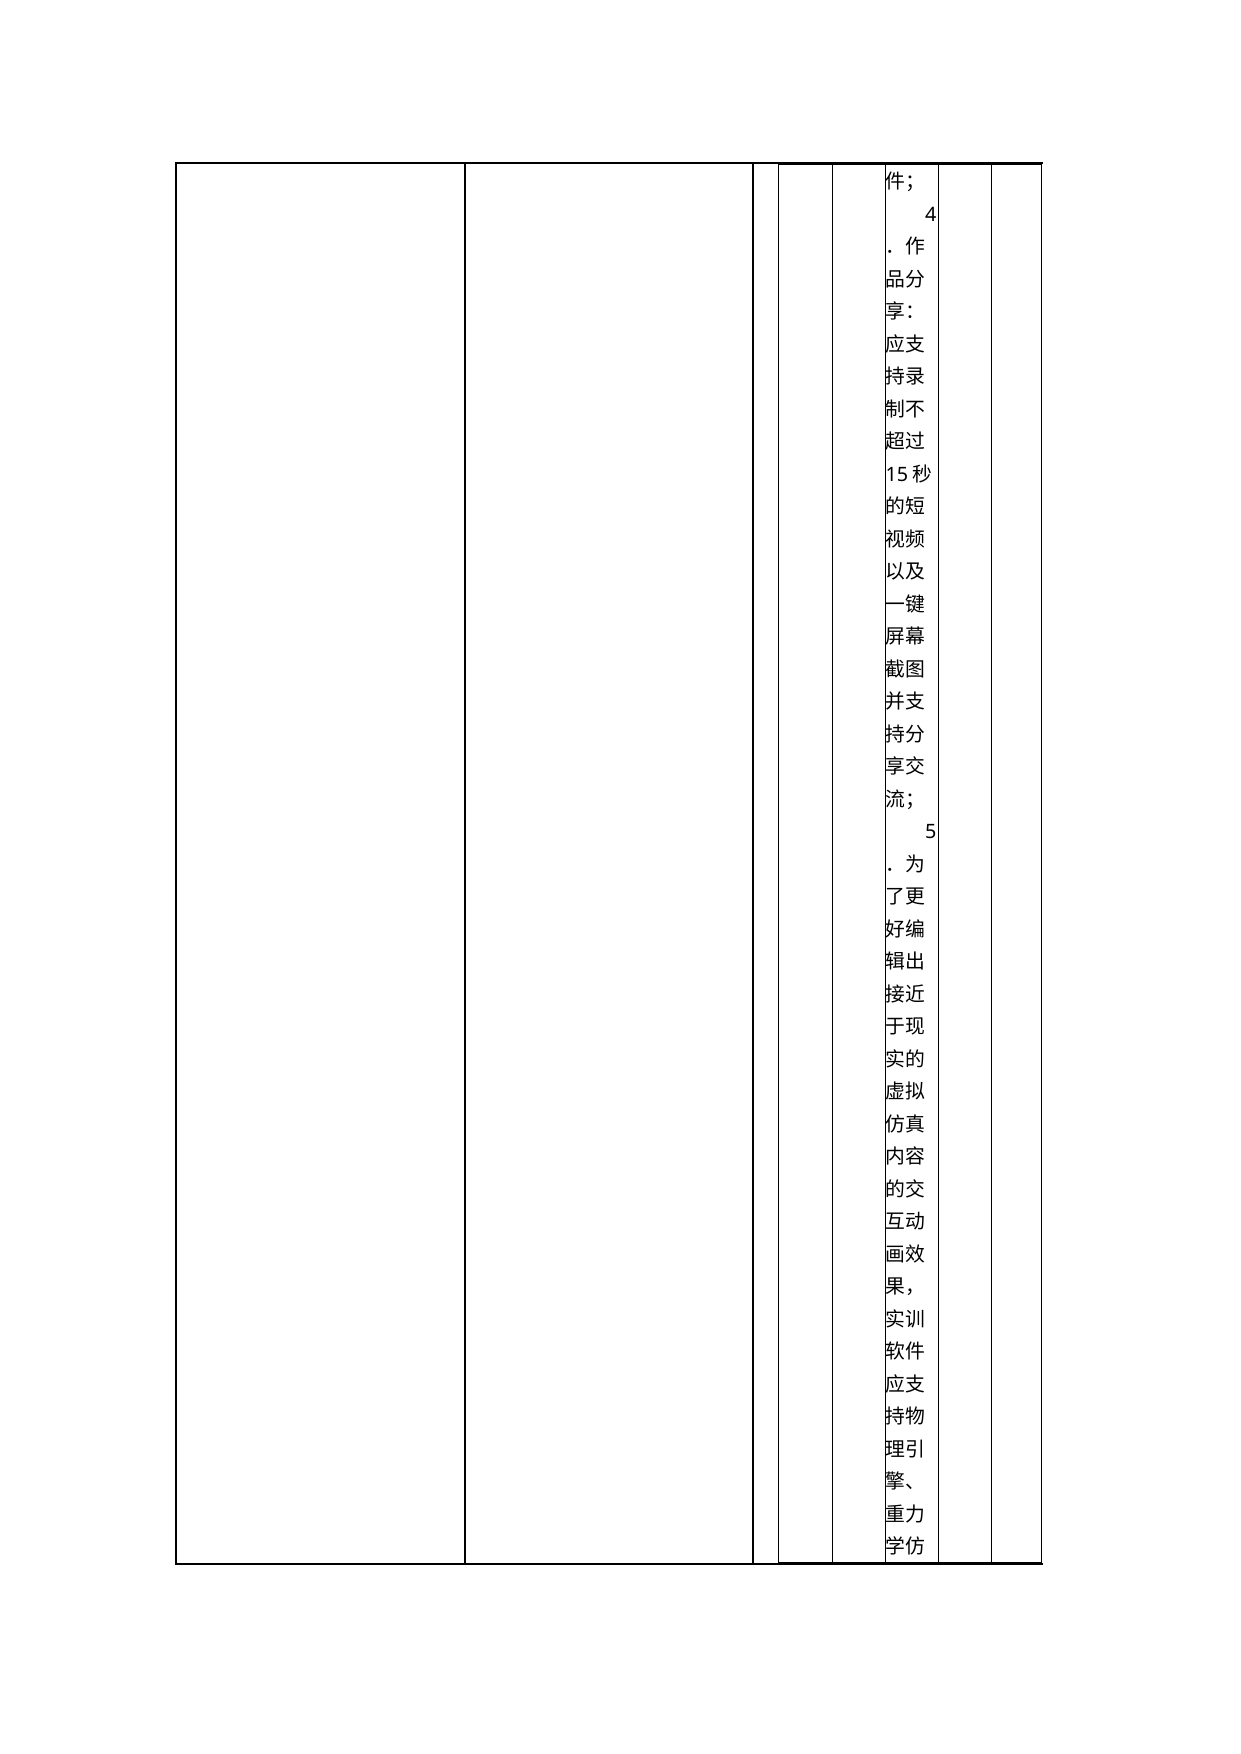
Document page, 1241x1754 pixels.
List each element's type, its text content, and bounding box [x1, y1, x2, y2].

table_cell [992, 165, 1041, 1562]
table_cell 1 [466, 164, 752, 1563]
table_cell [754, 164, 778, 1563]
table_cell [886, 165, 938, 1562]
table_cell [939, 165, 991, 1562]
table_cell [833, 165, 885, 1562]
table_cell [177, 164, 464, 1563]
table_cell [779, 165, 832, 1562]
